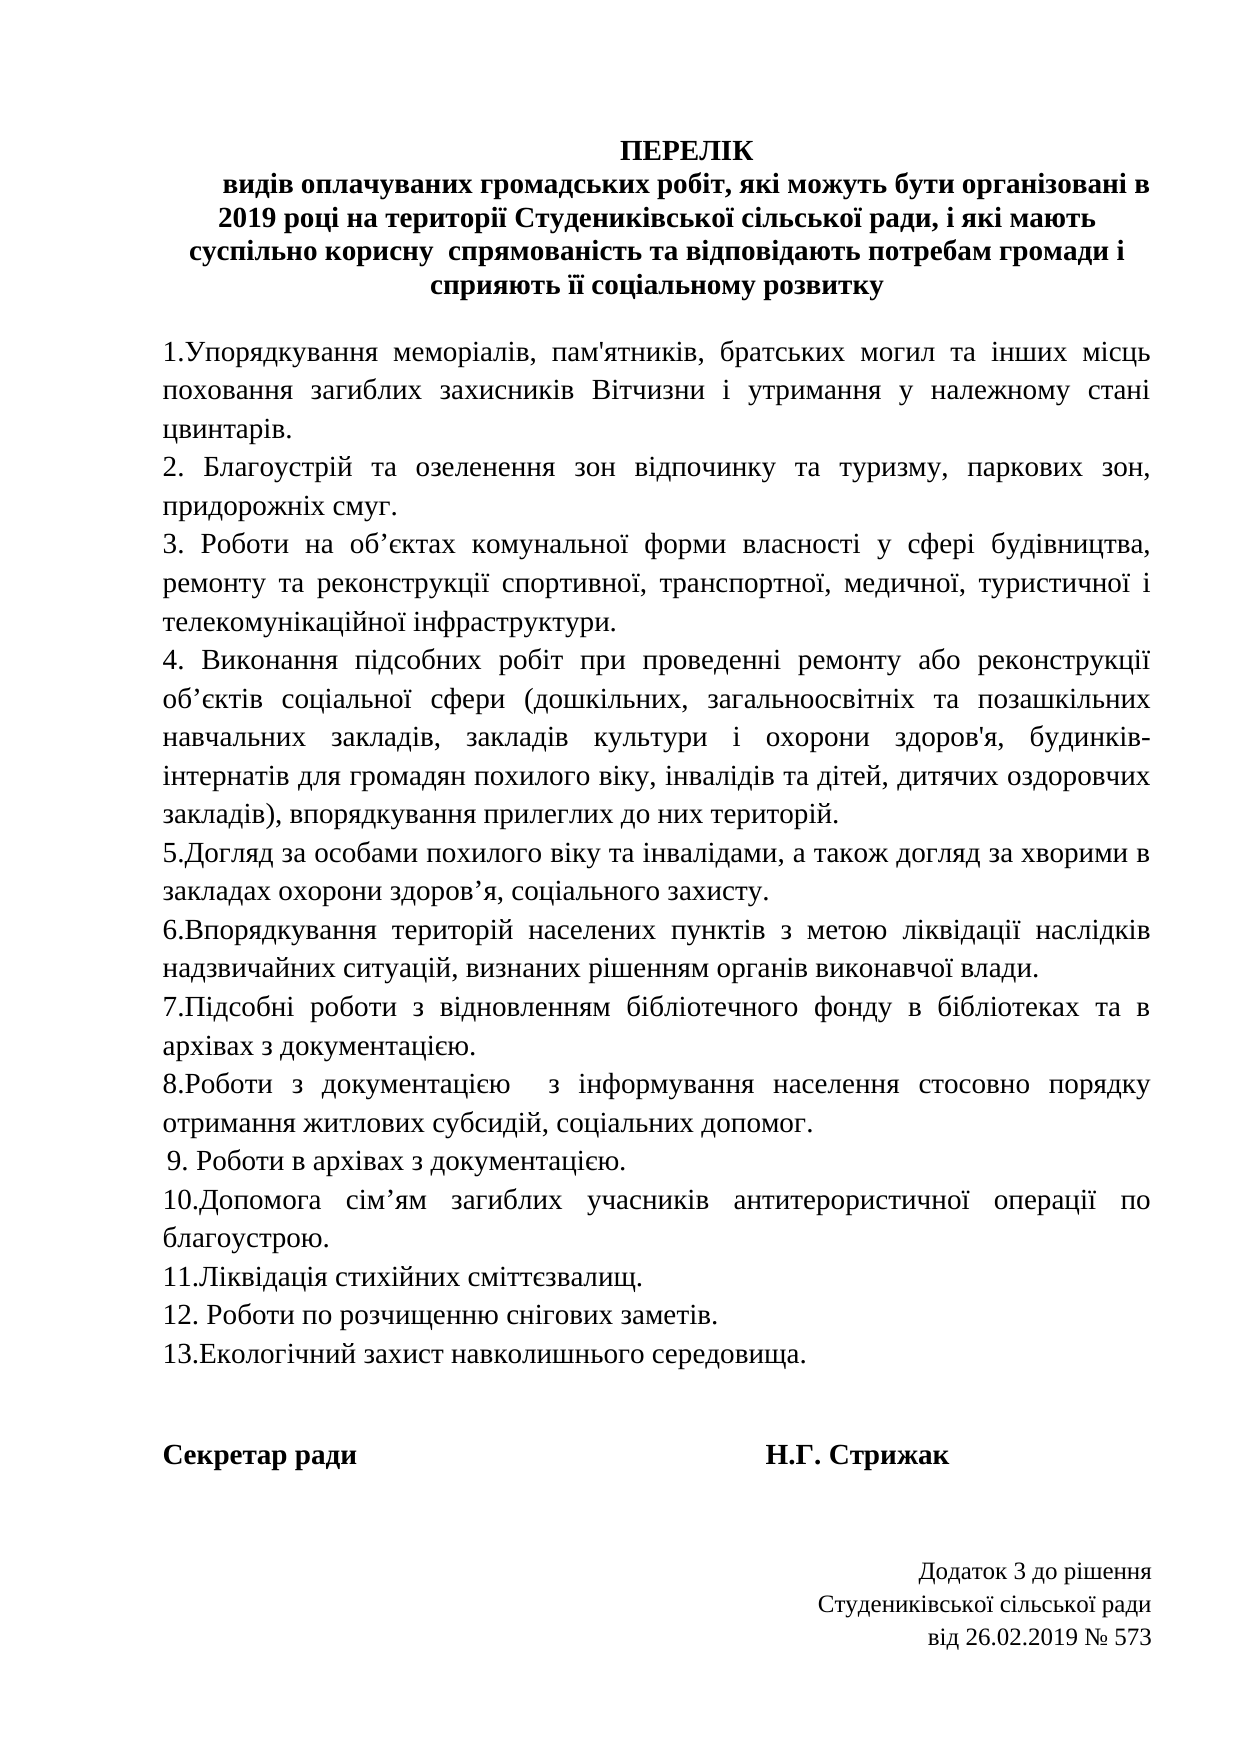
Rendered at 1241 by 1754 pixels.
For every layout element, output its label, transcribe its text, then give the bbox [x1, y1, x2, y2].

text Студениківської сільської ради [162, 1589, 1152, 1618]
subtitle 7.Підсобні роботи з відновленням бібліотечного фонду в бібліотеках та в архівах з документацією. [162, 989, 1152, 1061]
text 13.Екологічний захист навколишнього середовища. [162, 1336, 1152, 1369]
subtitle 2. Благоустрій та озеленення зон відпочинку та туризму, паркових зон, придорожніх смуг. [162, 449, 1152, 522]
text від 26.02.2019 № 573 [162, 1622, 1152, 1651]
text 9. Роботи в архівах з документацією. [162, 1143, 1152, 1177]
text 8.Роботи з документацією з інформування населення стосовно порядку отримання житлових субсидій, соціальних допомог. [162, 1066, 1152, 1138]
text Секретар ради Н.Г. Стрижак [162, 1437, 1152, 1470]
text 12. Роботи по розчищенню снігових заметів. [162, 1297, 1152, 1331]
text 11.Ліквідація стихійних сміттєзвалищ. [162, 1259, 1152, 1292]
subtitle 5.Догляд за особами похилого віку та інвалідами, а також догляд за хворими в закладах охорони здоров’я, соціального захисту. [162, 835, 1152, 907]
subtitle видів оплачуваних громадських робіт, які можуть бути організовані в 2019 році на території Студениківської сільської ради, і які мають суспільно корисну спрямованість та відповідають потребам громади і сприяють її соціальному розвитку [162, 166, 1152, 300]
subtitle 1.Упорядкування меморіалів, пам'ятників, братських могил та інших місць поховання загиблих захисників Вітчизни і утримання у належному стані цвинтарів. [162, 334, 1152, 444]
subtitle 4. Виконання підсобних робіт при проведенні ремонту або реконструкції об’єктів соціальної сфери (дошкільних, загальноосвітніх та позашкільних навчальних закладів, закладів культури і охорони здоров'я, будинків-інтернатів для громадян похилого віку, інвалідів та дітей, дитячих оздоровчих закладів), впорядкування прилеглих до них територій. [162, 642, 1152, 830]
text 10.Допомога сім’ям загиблих учасників антитерористичної операції по благоустрою. [162, 1182, 1152, 1254]
subtitle 6.Впорядкування територій населених пунктів з метою ліквідації наслідків надзвичайних ситуацій, визнаних рішенням органів виконавчої влади. [162, 912, 1152, 984]
subtitle 3. Роботи на об’єктах комунальної форми власності у сфері будівництва, ремонту та реконструкції спортивної, транспортної, медичної, туристичної і телекомунікаційної інфраструктури. [162, 527, 1152, 637]
text Додаток 3 до рішення [537, 1556, 1152, 1585]
subtitle ПЕРЕЛІК [162, 133, 1152, 166]
